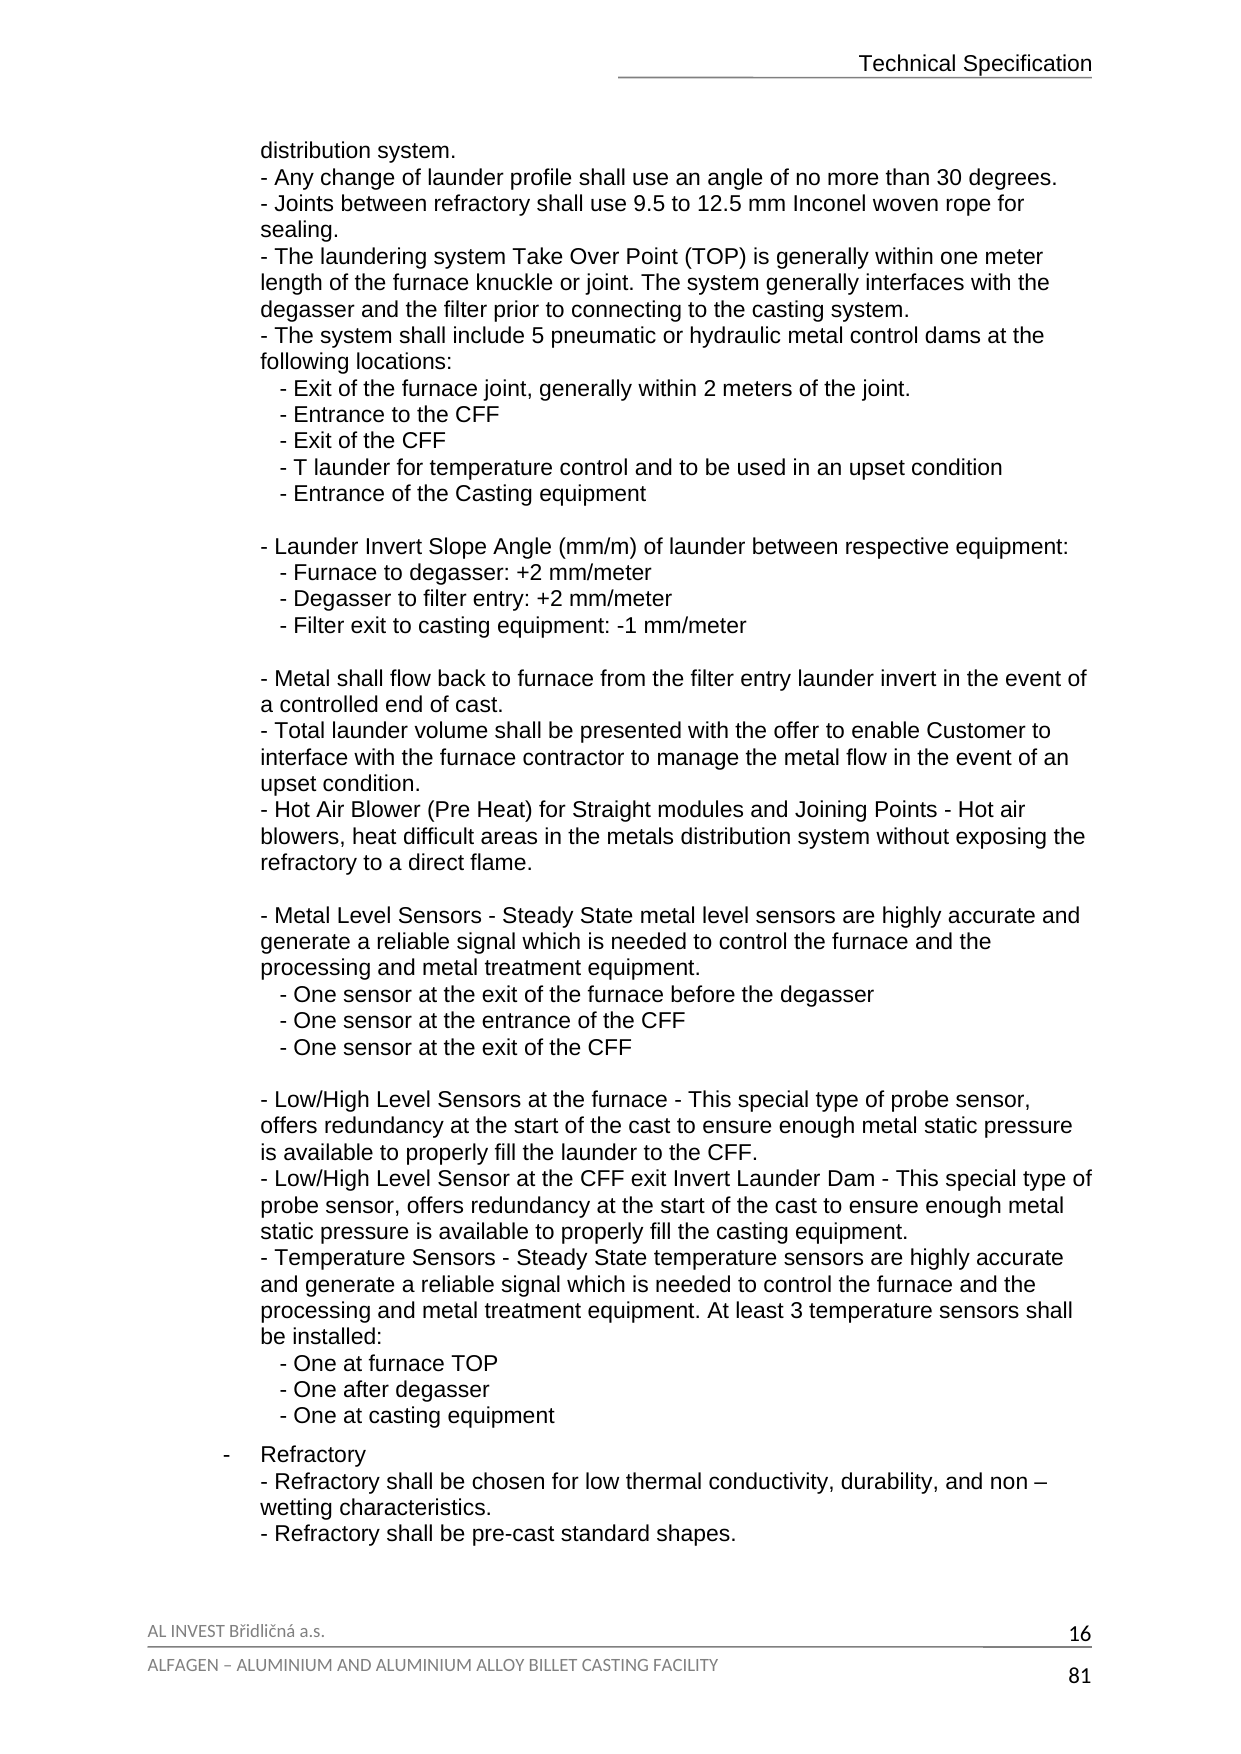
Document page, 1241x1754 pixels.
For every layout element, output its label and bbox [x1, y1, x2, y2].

list [223, 137, 1092, 1429]
list [223, 1441, 1092, 1547]
